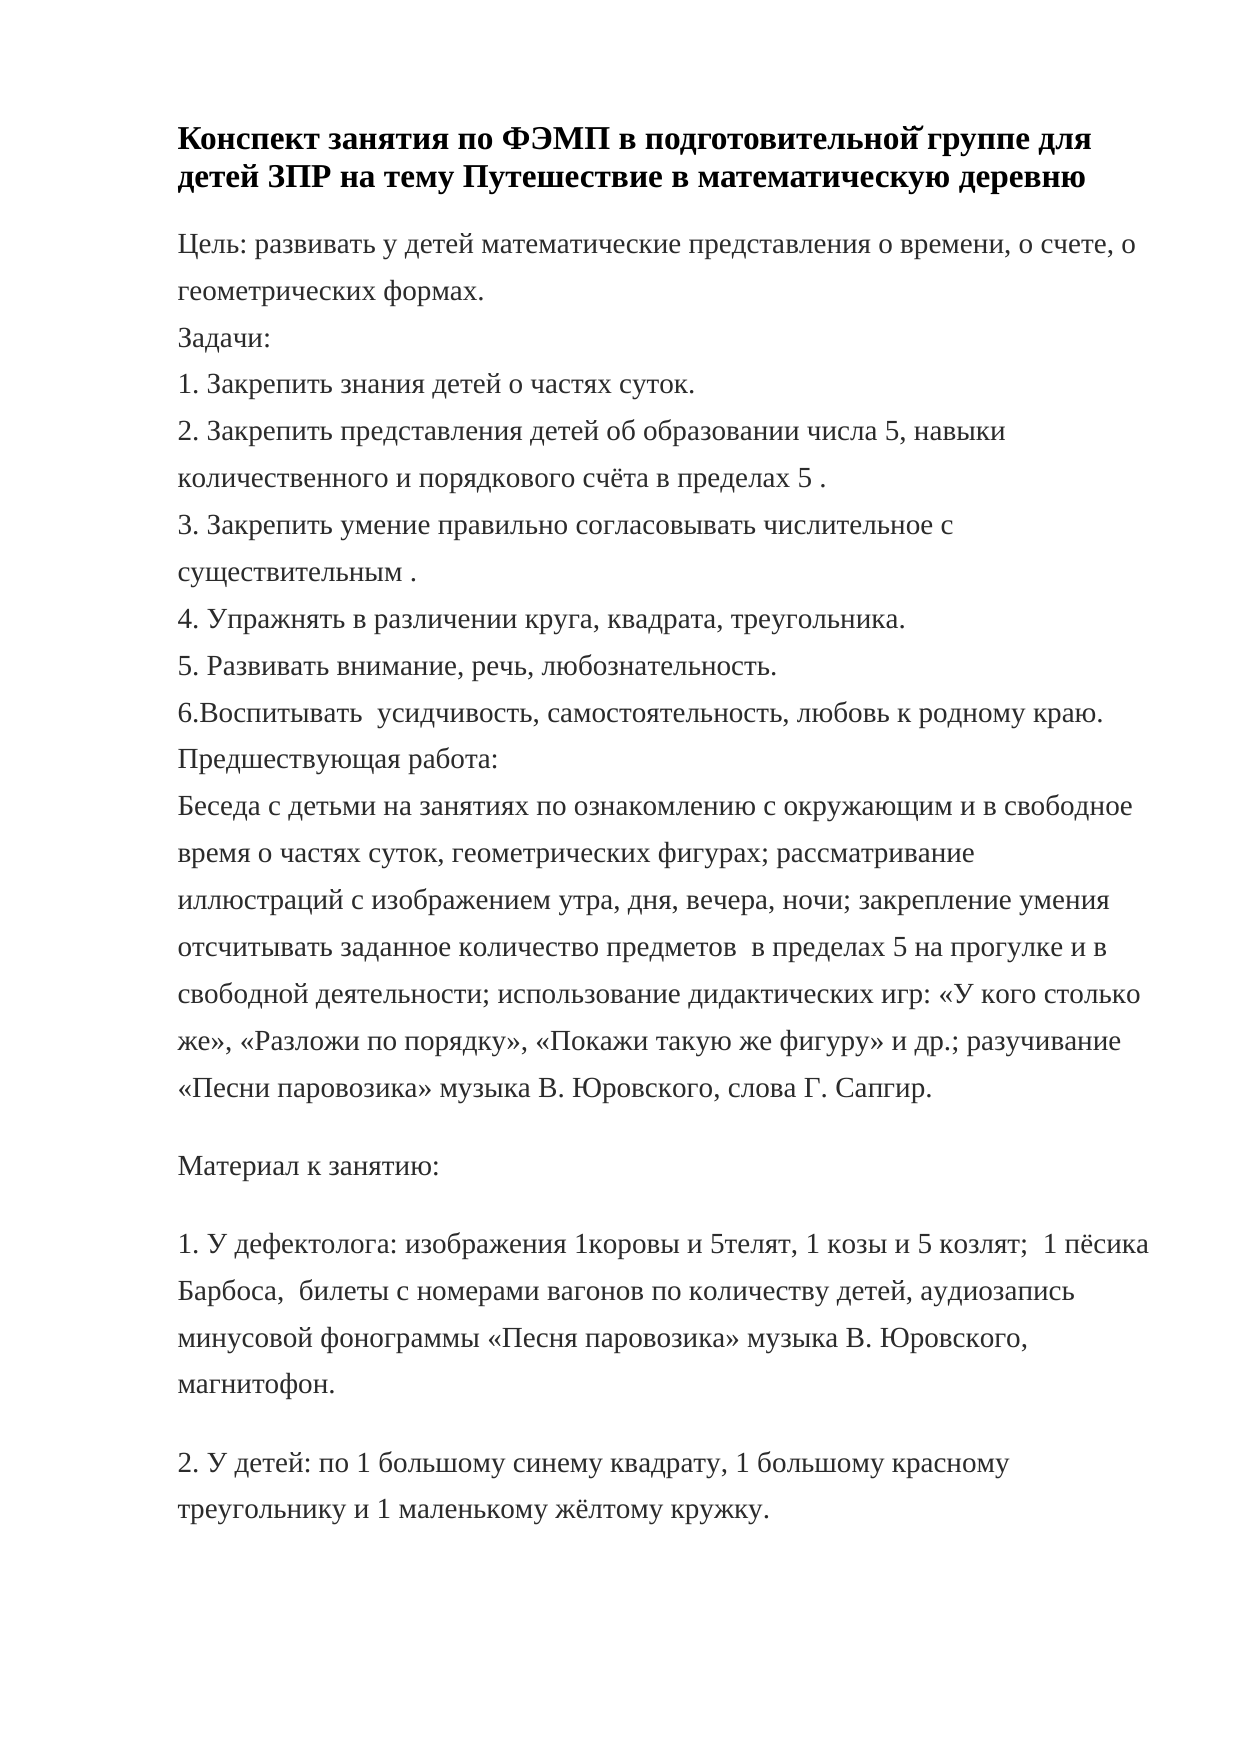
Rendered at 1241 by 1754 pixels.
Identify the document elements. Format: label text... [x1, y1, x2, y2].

text Задачи: [177, 320, 1152, 353]
text Конспект занятия по ФЭМП в подготовительной̆ группе для детей ЗПР на тему Путешествие в математическую деревню [177, 118, 1152, 195]
text Беседа с детьми на занятиях по ознакомлению с окружающим и в свободное время о частях суток, геометрических фигурах; рассматривание иллюстраций с изображением утра, дня, вечера, ночи; закрепление умения отсчитывать заданное количество предметов в пределах 5 на прогулке и в свободной деятельности; использование дидактических игр: «У кого столько же», «Разложи по порядку», «Покажи такую же фигуру» и др.; разучивание «Песни паровозика» музыка В. Юровского, слова Г. Сапгир. [177, 788, 1152, 1103]
text 6.Воспитывать усидчивость, самостоятельность, любовь к родному краю. [177, 695, 1152, 728]
text 1. У дефектолога: изображения 1коровы и 5телят, 1 козы и 5 козлят; 1 пёсика Барбоса, билеты с номерами вагонов по количеству детей, аудиозапись минусовой фонограммы «Песня паровозика» музыка В. Юровского, магнитофон. [177, 1226, 1152, 1400]
text 1. Закрепить знания детей о частях суток. [177, 367, 1152, 400]
text 2. Закрепить представления детей об образовании числа 5, навыки [177, 413, 1152, 447]
text 4. Упражнять в различении круга, квадрата, треугольника. [177, 601, 1152, 634]
text 5. Развивать внимание, речь, любознательность. [177, 648, 1152, 681]
text Материал к занятию: [177, 1148, 1152, 1181]
text количественного и порядкового счёта в пределах 5 . [177, 460, 1152, 494]
text Цель: развивать у детей математические представления о времени, о счете, о геометрических формах. [177, 226, 1152, 306]
text Предшествующая работа: [177, 742, 1152, 775]
text 2. У детей: по 1 большому синему квадрату, 1 большому красному треугольнику и 1 маленькому жёлтому кружку. [177, 1445, 1152, 1525]
text 3. Закрепить умение правильно согласовывать числительное с существительным . [177, 507, 1152, 588]
